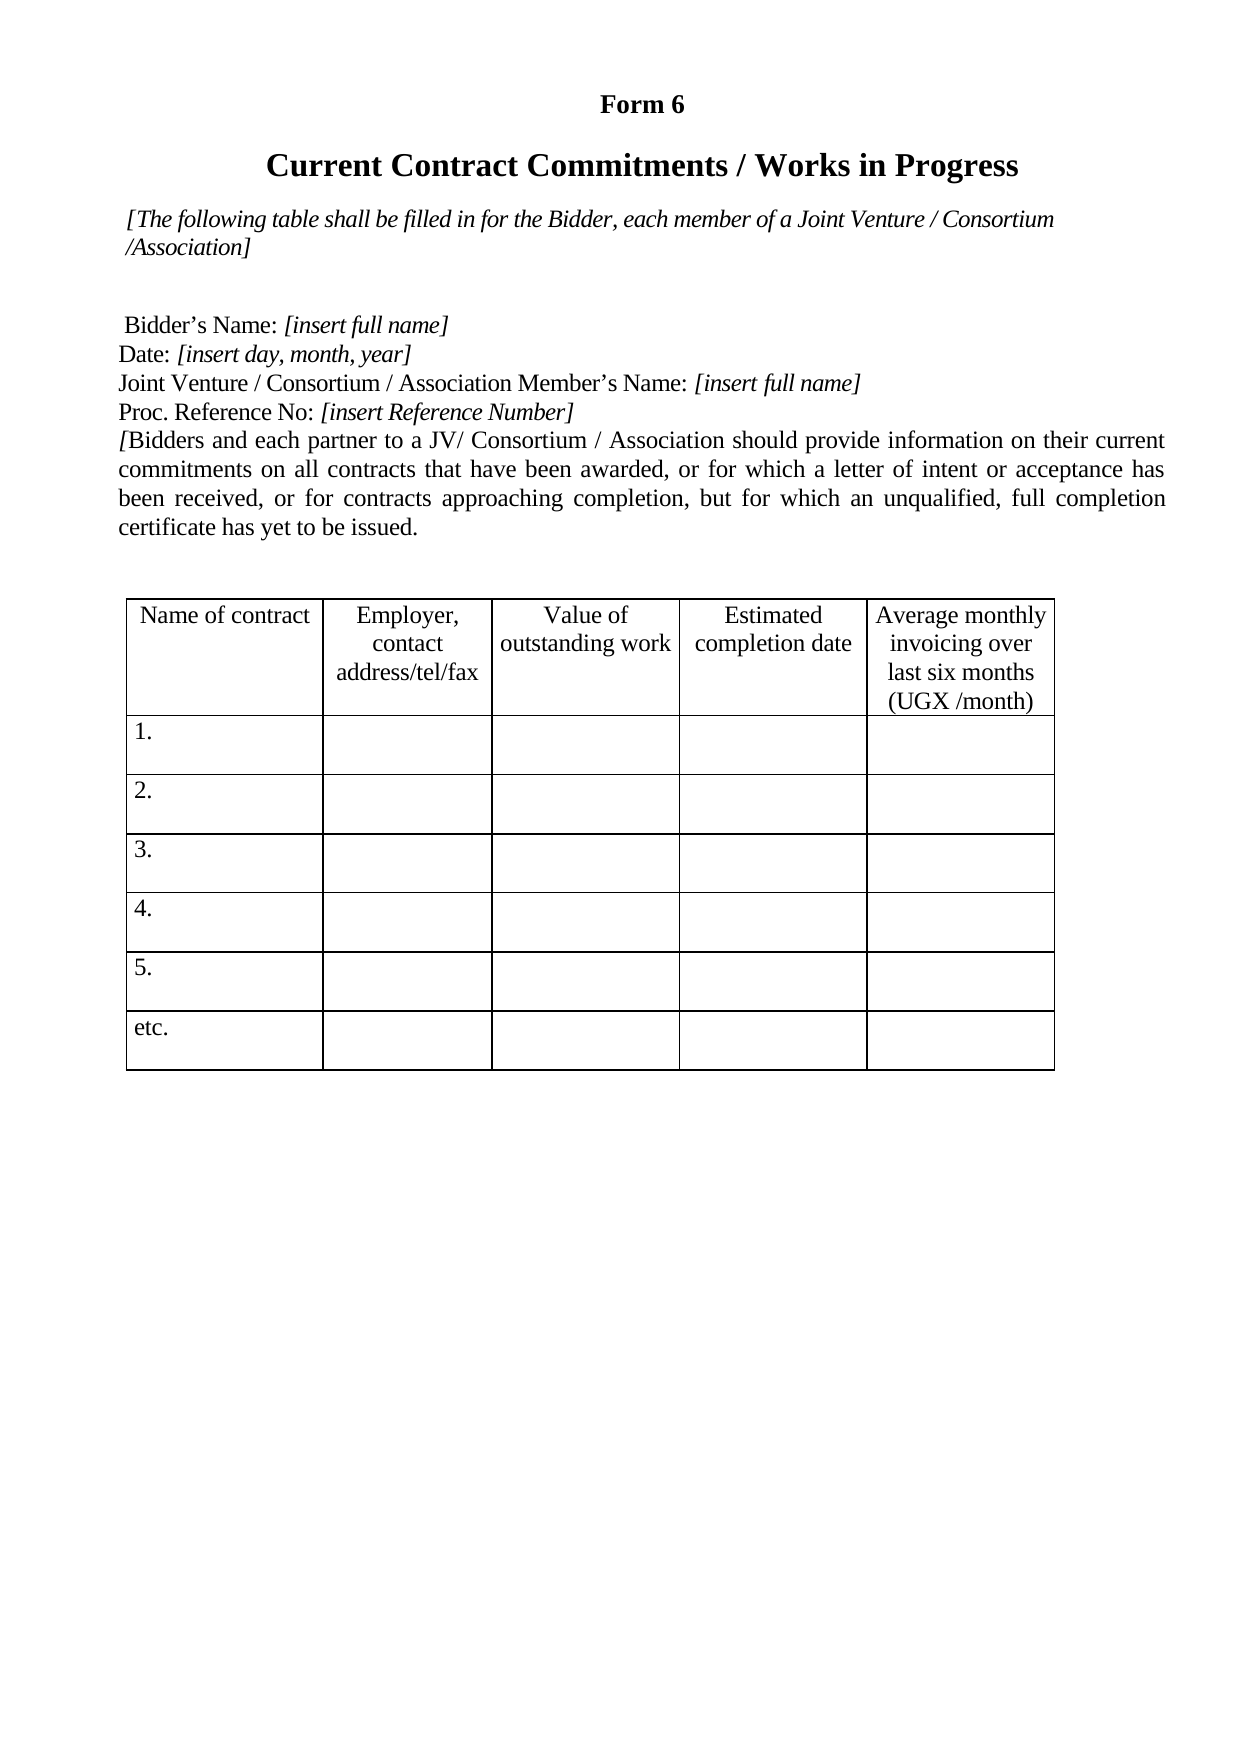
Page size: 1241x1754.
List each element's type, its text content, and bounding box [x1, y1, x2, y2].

text [The following table shall be filled in for the Bidder, each member of a Joint Venture / Consortium /Association] [126, 206, 1166, 261]
table_cell [868, 775, 1054, 833]
table_cell [324, 835, 491, 892]
table_cell [493, 893, 679, 951]
table_cell [868, 716, 1054, 774]
text [Bidders and each partner to a JV/ Consortium / Association should provide information on their current commitments on all contracts that have been awarded, or for which a letter of intent or acceptance has been received, or for contracts approaching completion, but for which an unqualified, full completion certificate has yet to be issued. [118, 426, 1166, 541]
table_header Name of contract [127, 600, 322, 715]
table_cell [680, 1012, 866, 1069]
table_cell [324, 716, 491, 774]
table_cell etc. [127, 1012, 322, 1069]
table_cell [680, 775, 866, 833]
table_cell [493, 775, 679, 833]
table_cell [680, 835, 866, 892]
table_cell 5. [127, 953, 322, 1010]
table_cell 2. [127, 775, 322, 833]
table_cell [324, 1012, 491, 1069]
table_cell [493, 835, 679, 892]
table_cell [868, 835, 1054, 892]
table_cell [493, 1012, 679, 1069]
table_cell [680, 953, 866, 1010]
table_header Estimated completion date [680, 600, 866, 715]
text Form 6 [118, 89, 1166, 120]
table_cell [324, 893, 491, 951]
text Current Contract Commitments / Works in Progress [118, 145, 1166, 183]
table_cell [680, 893, 866, 951]
table_cell [868, 893, 1054, 951]
table_cell [493, 716, 679, 774]
text Bidder’s Name: [insert full name] Date: [insert day, month, year] Joint Venture / Consortium / Association Member’s Name: [insert full name] Proc. Reference No: [insert Reference Number] [118, 311, 1166, 426]
table_cell [493, 953, 679, 1010]
table_header Employer, contact address/tel/fax [324, 600, 491, 715]
table_header Value of outstanding work [493, 600, 679, 715]
table_cell [324, 775, 491, 833]
table_cell [324, 953, 491, 1010]
table_cell [680, 716, 866, 774]
table_cell [868, 953, 1054, 1010]
table_cell 1. [127, 716, 322, 774]
table_cell [868, 1012, 1054, 1069]
table_header Average monthly invoicing over last six months (UGX /month) [868, 600, 1054, 715]
table_cell 4. [127, 893, 322, 951]
table_cell 3. [127, 835, 322, 892]
